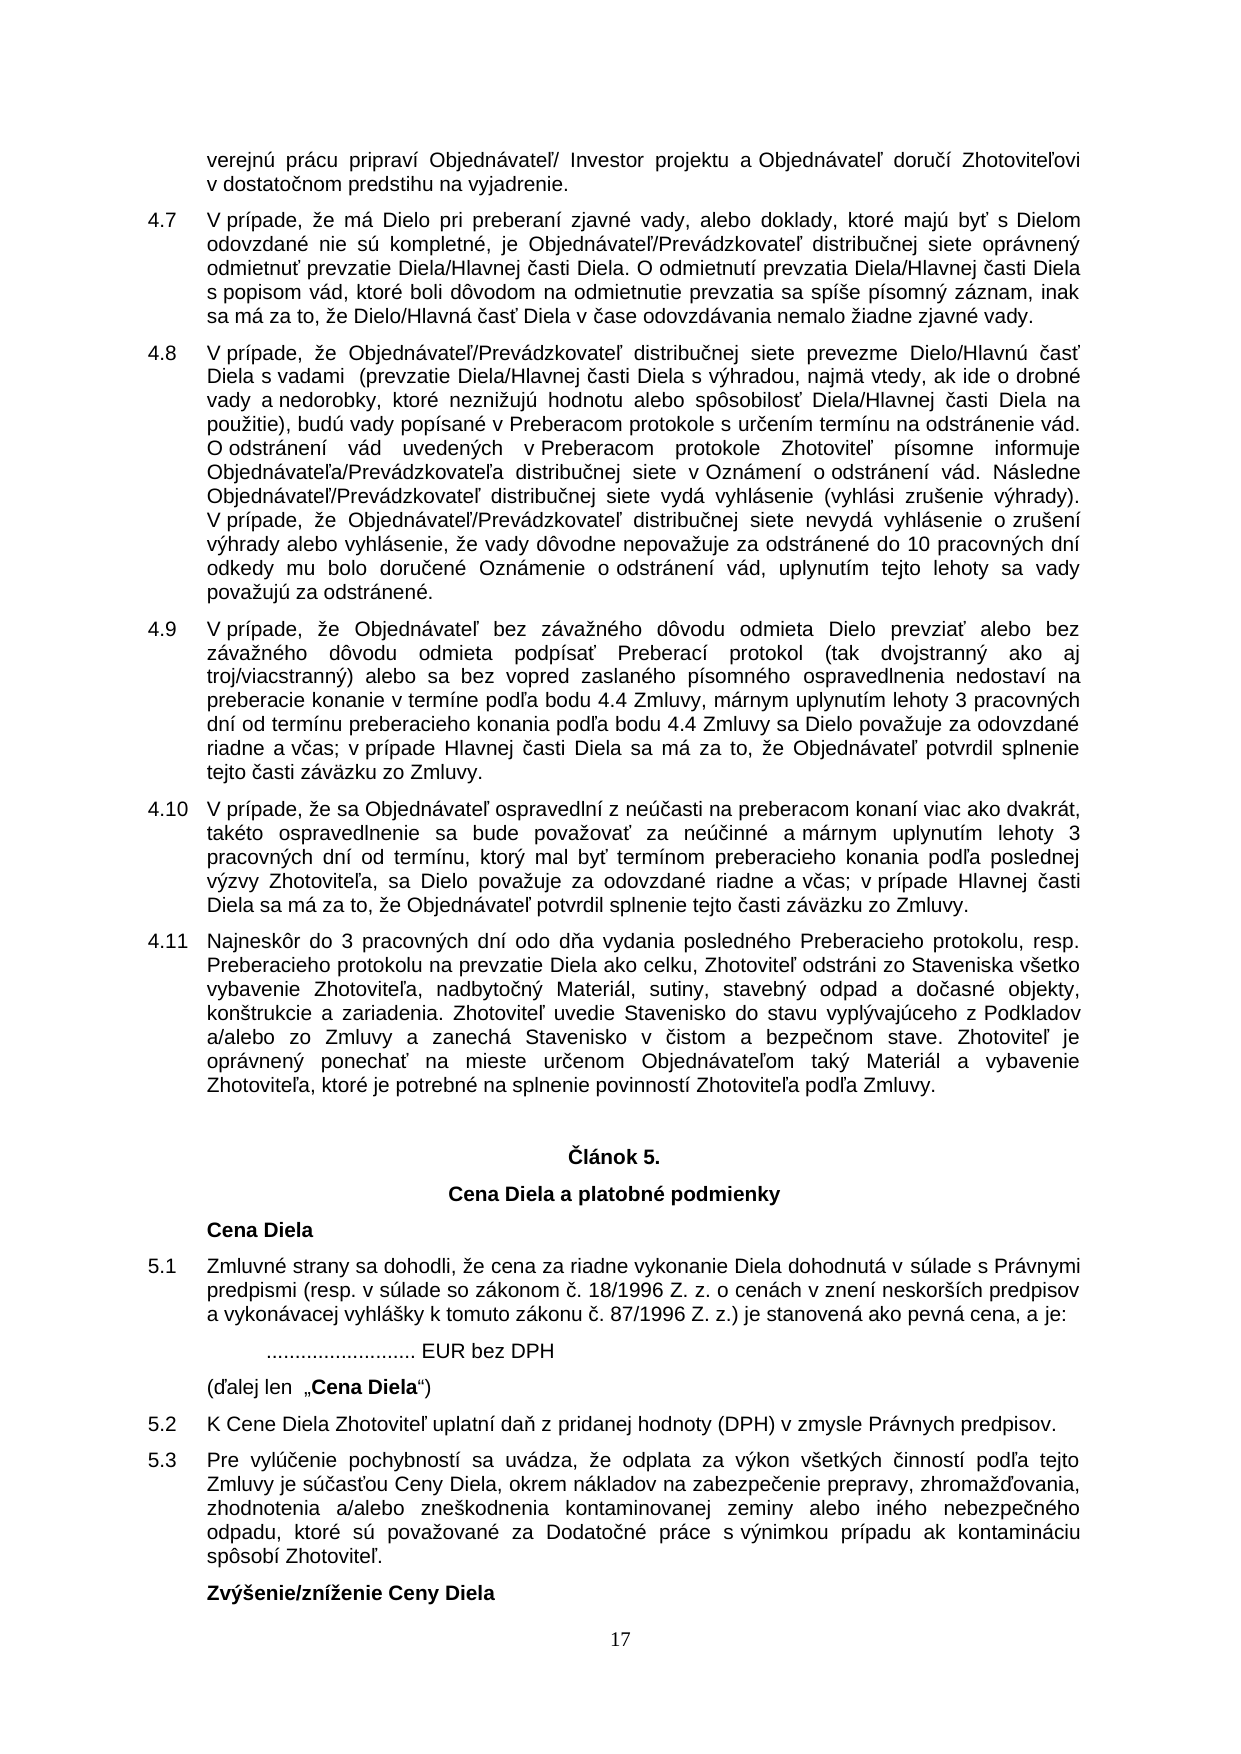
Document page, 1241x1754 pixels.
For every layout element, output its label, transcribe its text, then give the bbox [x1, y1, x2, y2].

text Článok 5. [148, 1145, 1081, 1169]
list V prípade, že Objednávateľ/Prevádzkovateľ distribučnej siete prevezme Dielo/Hlavnú časť Diela s vadami (prevzatie Diela/Hlavnej časti Diela s výhradou, najmä vtedy, ak ide o drobné vady a nedorobky, ktoré neznižujú hodnotu alebo spôsobilosť Diela/Hlavnej časti Diela na použitie), budú vady popísané v Preberacom protokole s určením termínu na odstránenie vád. O odstránení vád uvedených v Preberacom protokole Zhotoviteľ písomne informuje Objednávateľa/Prevádzkovateľa distribučnej siete v Oznámení o odstránení vád. Následne Objednávateľ/Prevádzkovateľ distribučnej siete vydá vyhlásenie (vyhlási zrušenie výhrady). V prípade, že Objednávateľ/Prevádzkovateľ distribučnej siete nevydá vyhlásenie o zrušení výhrady alebo vyhlásenie, že vady dôvodne nepovažuje za odstránené do 10 pracovných dní odkedy mu bolo doručené Oznámenie o odstránení vád, uplynutím tejto lehoty sa vady považujú za odstránené. [148, 340, 1081, 604]
text (ďalej len „Cena Diela“) [207, 1375, 1081, 1399]
list V prípade, že má Dielo pri preberaní zjavné vady, alebo doklady, ktoré majú byť s Dielom odovzdané nie sú kompletné, je Objednávateľ/Prevádzkovateľ distribučnej siete oprávnený odmietnuť prevzatie Diela/Hlavnej časti Diela. O odmietnutí prevzatia Diela/Hlavnej časti Diela s popisom vád, ktoré boli dôvodom na odmietnutie prevzatia sa spíše písomný záznam, inak sa má za to, že Dielo/Hlavná časť Diela v čase odovzdávania nemalo žiadne zjavné vady. [148, 208, 1081, 328]
list K Cene Diela Zhotoviteľ uplatní daň z pridanej hodnoty (DPH) v zmysle Právnych predpisov. [148, 1412, 1081, 1436]
text Cena Diela [207, 1218, 1081, 1242]
text Zvýšenie/zníženie Ceny Diela [207, 1580, 1081, 1604]
list V prípade, že sa Objednávateľ ospravedlní z neúčasti na preberacom konaní viac ako dvakrát, takéto ospravedlnenie sa bude považovať za neúčinné a márnym uplynutím lehoty 3 pracovných dní od termínu, ktorý mal byť termínom preberacieho konania podľa poslednej výzvy Zhotoviteľa, sa Dielo považuje za odovzdané riadne a včas; v prípade Hlavnej časti Diela sa má za to, že Objednávateľ potvrdil splnenie tejto časti záväzku zo Zmluvy. [148, 797, 1081, 916]
text .......................... EUR bez DPH [266, 1339, 1081, 1363]
list Pre vylúčenie pochybností sa uvádza, že odplata za výkon všetkých činností podľa tejto Zmluvy je súčasťou Ceny Diela, okrem nákladov na zabezpečenie prepravy, zhromažďovania, zhodnotenia a/alebo zneškodnenia kontaminovanej zeminy alebo iného nebezpečného odpadu, ktoré sú považované za Dodatočné práce s výnimkou prípadu ak kontamináciu spôsobí Zhotoviteľ. [148, 1448, 1081, 1568]
list Zmluvné strany sa dohodli, že cena za riadne vykonanie Diela dohodnutá v súlade s Právnymi predpismi (resp. v súlade so zákonom č. 18/1996 Z. z. o cenách v znení neskorších predpisov a vykonávacej vyhlášky k tomuto zákonu č. 87/1996 Z. z.) je stanovená ako pevná cena, a je: [148, 1254, 1081, 1326]
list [148, 148, 1081, 196]
list V prípade, že Objednávateľ bez závažného dôvodu odmieta Dielo prevziať alebo bez závažného dôvodu odmieta podpísať Preberací protokol (tak dvojstranný ako aj troj/viacstranný) alebo sa bez vopred zaslaného písomného ospravedlnenia nedostaví na preberacie konanie v termíne podľa bodu 4.4 Zmluvy, márnym uplynutím lehoty 3 pracovných dní od termínu preberacieho konania podľa bodu 4.4 Zmluvy sa Dielo považuje za odovzdané riadne a včas; v prípade Hlavnej časti Diela sa má za to, že Objednávateľ potvrdil splnenie tejto časti záväzku zo Zmluvy. [148, 616, 1081, 784]
list Najneskôr do 3 pracovných dní odo dňa vydania posledného Preberacieho protokolu, resp. Preberacieho protokolu na prevzatie Diela ako celku, Zhotoviteľ odstráni zo Staveniska všetko vybavenie Zhotoviteľa, nadbytočný Materiál, sutiny, stavebný odpad a dočasné objekty, konštrukcie a zariadenia. Zhotoviteľ uvedie Stavenisko do stavu vyplývajúceho z Podkladov a/alebo zo Zmluvy a zanechá Stavenisko v čistom a bezpečnom stave. Zhotoviteľ je oprávnený ponechať na mieste určenom Objednávateľom taký Materiál a vybavenie Zhotoviteľa, ktoré je potrebné na splnenie povinností Zhotoviteľa podľa Zmluvy. [148, 929, 1081, 1097]
text Cena Diela a platobné podmienky [148, 1181, 1081, 1205]
